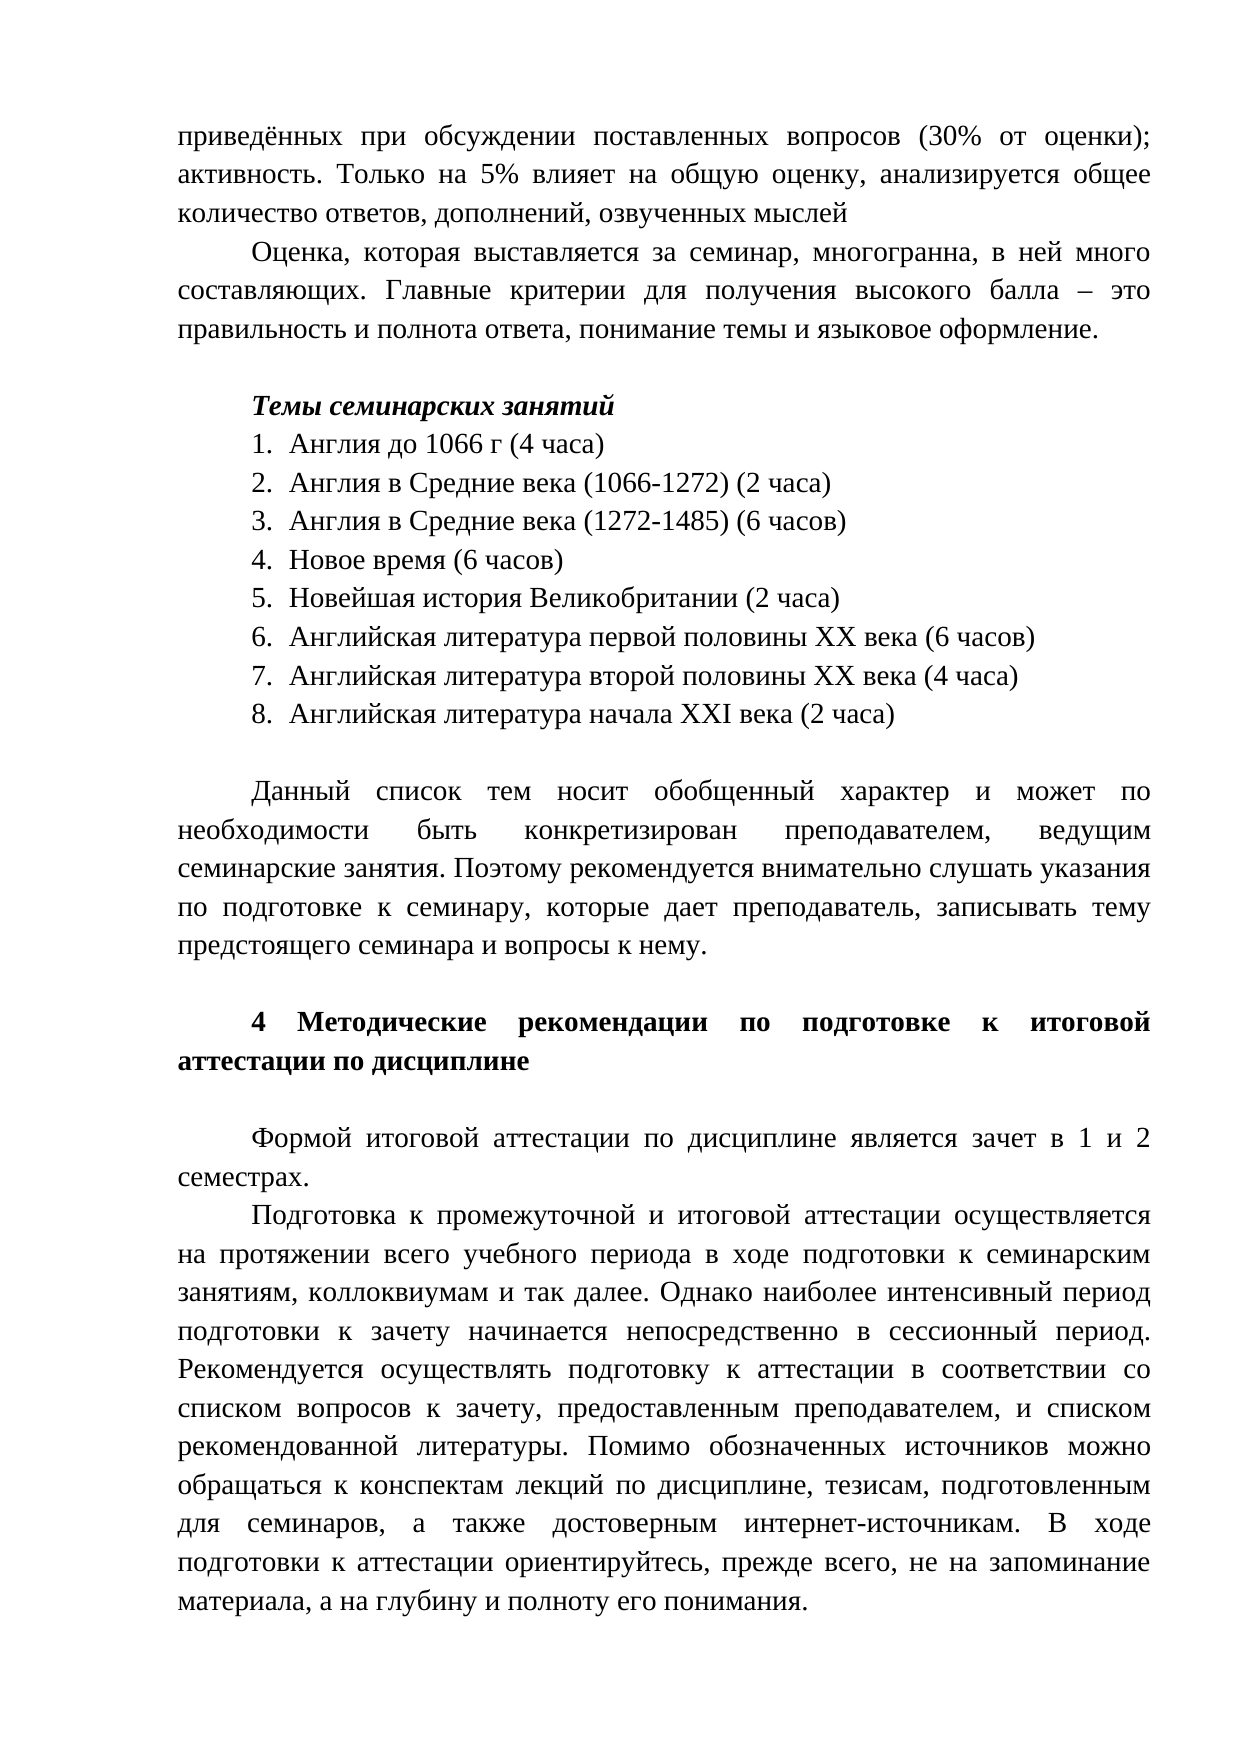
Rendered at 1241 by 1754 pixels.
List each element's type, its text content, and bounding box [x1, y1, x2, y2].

text Данный список тем носит обобщенный характер и может по необходимости быть конкретизирован преподавателем, ведущим семинарские занятия. Поэтому рекомендуется внимательно слушать указания по подготовке к семинару, которые дает преподаватель, записывать тему предстоящего семинара и вопросы к нему. [177, 773, 1152, 961]
list Новое время (6 часов) [251, 542, 1152, 576]
subtitle 4 Методические рекомендации по подготовке к итоговой аттестации по дисциплине [177, 1004, 1152, 1077]
list Англия в Средние века (1272-1485) (6 часов) [251, 503, 1152, 537]
text Оценка, которая выставляется за семинар, многогранна, в ней много составляющих. Главные критерии для получения высокого балла – это правильность и полнота ответа, понимание темы и языковое оформление. [177, 234, 1152, 344]
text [177, 118, 1152, 229]
text Подготовка к промежуточной и итоговой аттестации осуществляется на протяжении всего учебного периода в ходе подготовки к семинарским занятиям, коллоквиумам и так далее. Однако наиболее интенсивный период подготовки к зачету начинается непосредственно в сессионный период. Рекомендуется осуществлять подготовку к аттестации в соответствии со списком вопросов к зачету, предоставленным преподавателем, и списком рекомендованной литературы. Помимо обозначенных источников можно обращаться к конспектам лекций по дисциплине, тезисам, подготовленным для семинаров, а также достоверным интернет-источникам. В ходе подготовки к аттестации ориентируйтесь, прежде всего, не на запоминание материала, а на глубину и полноту его понимания. [177, 1197, 1152, 1616]
text Формой итоговой аттестации по дисциплине является зачет в 1 и 2 семестрах. [177, 1120, 1152, 1192]
list Англия в Средние века (1066-1272) (2 часа) [251, 465, 1152, 498]
list Английская литература второй половины ХХ века (4 часа) [251, 658, 1152, 691]
list Новейшая история Великобритании (2 часа) [251, 581, 1152, 614]
list Англия до 1066 г (4 часа) [251, 426, 1152, 460]
list Английская литература начала XXI века (2 часа) [251, 696, 1152, 730]
text Темы семинарских занятий [177, 388, 1152, 421]
list Английская литература первой половины XX века (6 часов) [251, 619, 1152, 653]
